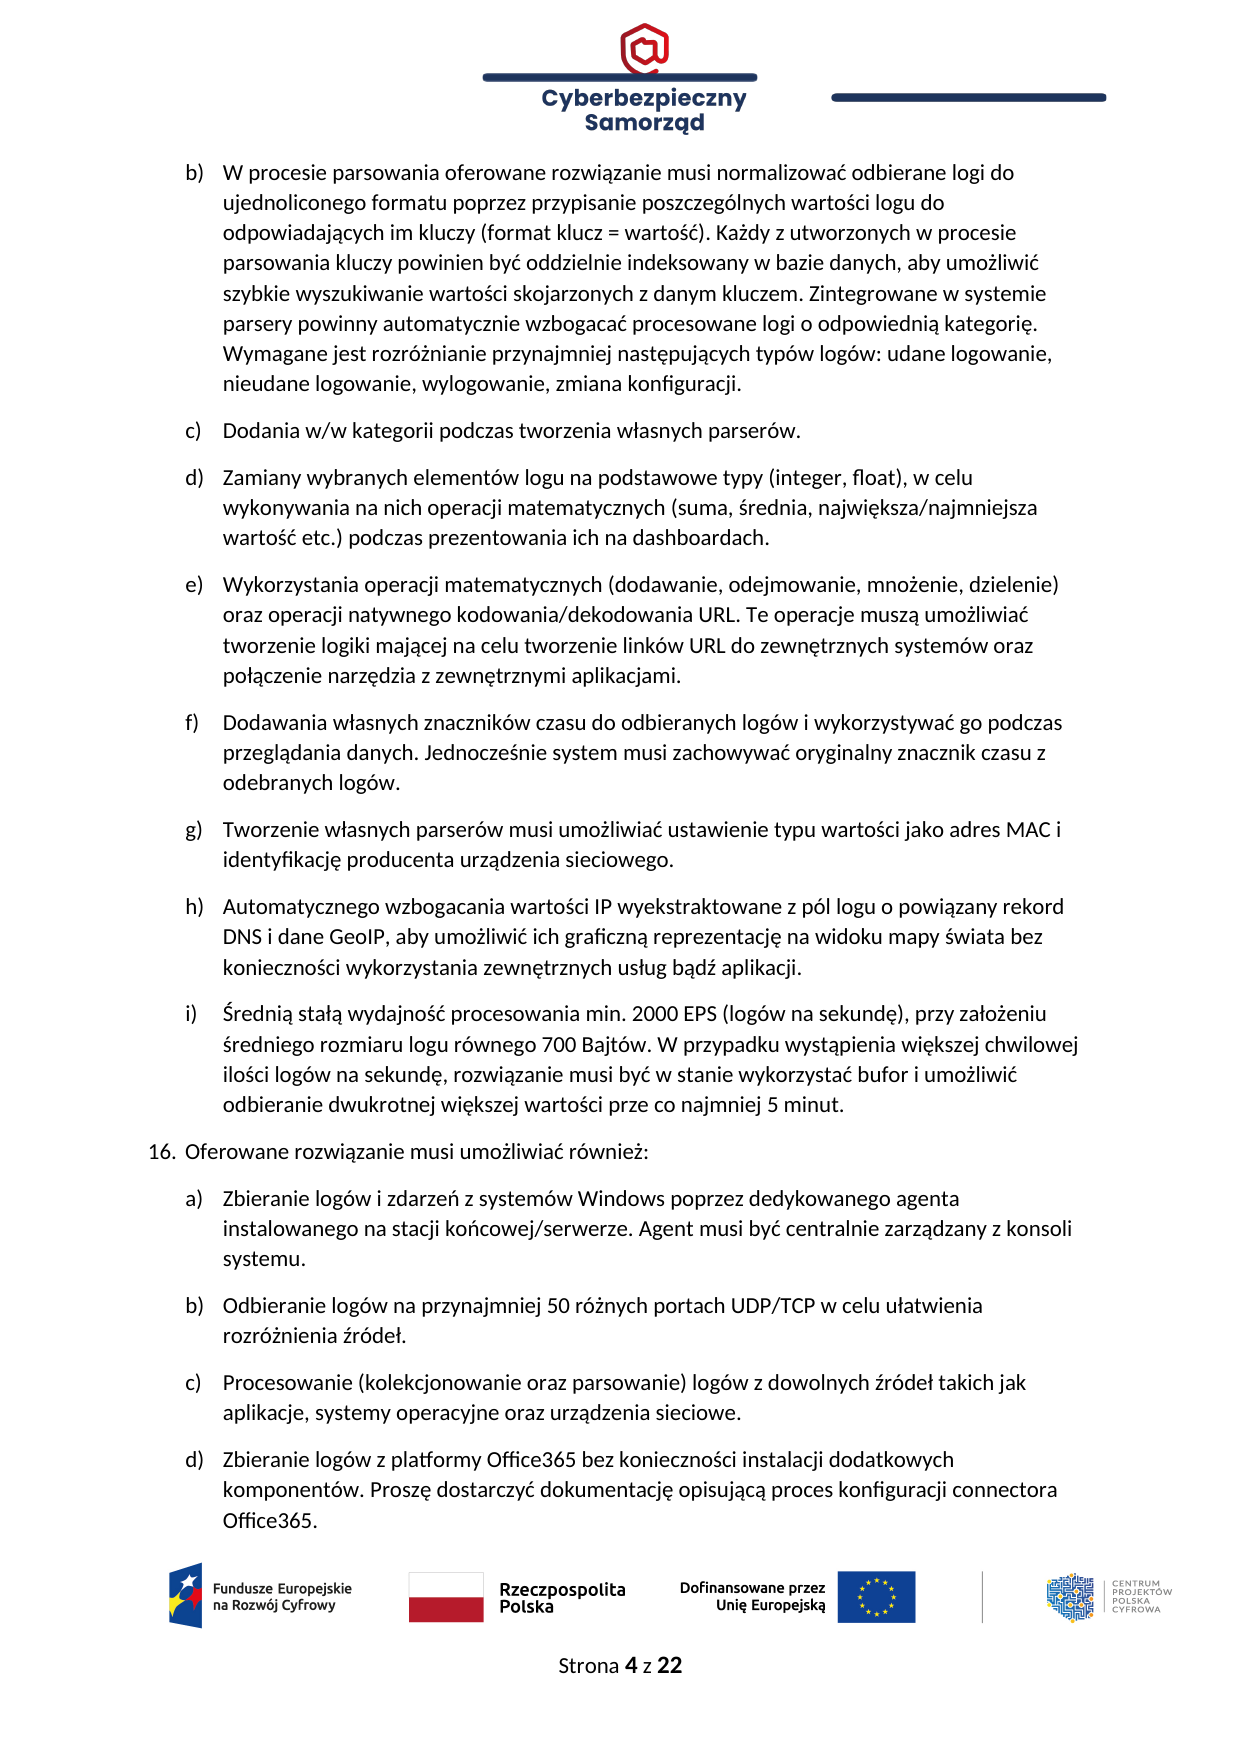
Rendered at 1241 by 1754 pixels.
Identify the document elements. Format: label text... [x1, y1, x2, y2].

list Procesowanie (kolekcjonowanie oraz parsowanie) logów z dowolnych źródeł takich jak aplikacje, systemy operacyjne oraz urządzenia sieciowe. [185, 1368, 1093, 1426]
list Zbieranie logów i zdarzeń z systemów Windows poprzez dedykowanego agenta instalowanego na stacji końcowej/serwerze. Agent musi być centralnie zarządzany z konsoli systemu. [185, 1184, 1093, 1272]
list Odbieranie logów na przynajmniej 50 różnych portach UDP/TCP w celu ułatwienia rozróżnienia źródeł. [185, 1291, 1093, 1349]
picture [147, 1540, 1205, 1650]
list W procesie parsowania oferowane rozwiązanie musi normalizować odbierane logi do ujednoliconego formatu poprzez przypisanie poszczególnych wartości logu do odpowiadających im kluczy (format klucz = wartość). Każdy z utworzonych w procesie parsowania kluczy powinien być oddzielnie indeksowany w bazie danych, aby umożliwić szybkie wyszukiwanie wartości skojarzonych z danym kluczem. Zintegrowane w systemie parsery powinny automatycznie wzbogacać procesowane logi o odpowiednią kategorię. Wymagane jest rozróżnianie przynajmniej następujących typów logów: udane logowanie, nieudane logowanie, wylogowanie, zmiana konfiguracji. [185, 158, 1093, 397]
list Dodawania własnych znaczników czasu do odbieranych logów i wykorzystywać go podczas przeglądania danych. Jednocześnie system musi zachowywać oryginalny znacznik czasu z odebranych logów. [185, 708, 1093, 796]
list Średnią stałą wydajność procesowania min. 2000 EPS (logów na sekundę), przy założeniu średniego rozmiaru logu równego 700 Bajtów. W przypadku wystąpienia większej chwilowej ilości logów na sekundę, rozwiązanie musi być w stanie wykorzystać bufor i umożliwić odbieranie dwukrotnej większej wartości prze co najmniej 5 minut. [185, 999, 1093, 1118]
list Oferowane rozwiązanie musi umożliwiać również: [148, 1137, 1093, 1165]
picture [831, 93, 1107, 102]
list Dodania w/w kategorii podczas tworzenia własnych parserów. [185, 416, 1093, 444]
list Automatycznego wzbogacania wartości IP wyekstraktowane z pól logu o powiązany rekord DNS i dane GeoIP, aby umożliwić ich graficzną reprezentację na widoku mapy świata bez konieczności wykorzystania zewnętrznych usług bądź aplikacji. [185, 892, 1093, 981]
list Wykorzystania operacji matematycznych (dodawanie, odejmowanie, mnożenie, dzielenie) oraz operacji natywnego kodowania/dekodowania URL. Te operacje muszą umożliwiać tworzenie logiki mającej na celu tworzenie linków URL do zewnętrznych systemów oraz połączenie narzędzia z zewnętrznymi aplikacjami. [185, 570, 1093, 689]
list Zamiany wybranych elementów logu na podstawowe typy (integer, float), w celu wykonywania na nich operacji matematycznych (suma, średnia, największa/najmniejsza wartość etc.) podczas prezentowania ich na dashboardach. [185, 463, 1093, 551]
list Zbieranie logów z platformy Office365 bez konieczności instalacji dodatkowych komponentów. Proszę dostarczyć dokumentację opisującą proces konfiguracji connectora Office365. [185, 1445, 1093, 1534]
list Tworzenie własnych parserów musi umożliwiać ustawienie typu wartości jako adres MAC i identyfikację producenta urządzenia sieciowego. [185, 815, 1093, 873]
picture [482, 23, 758, 135]
